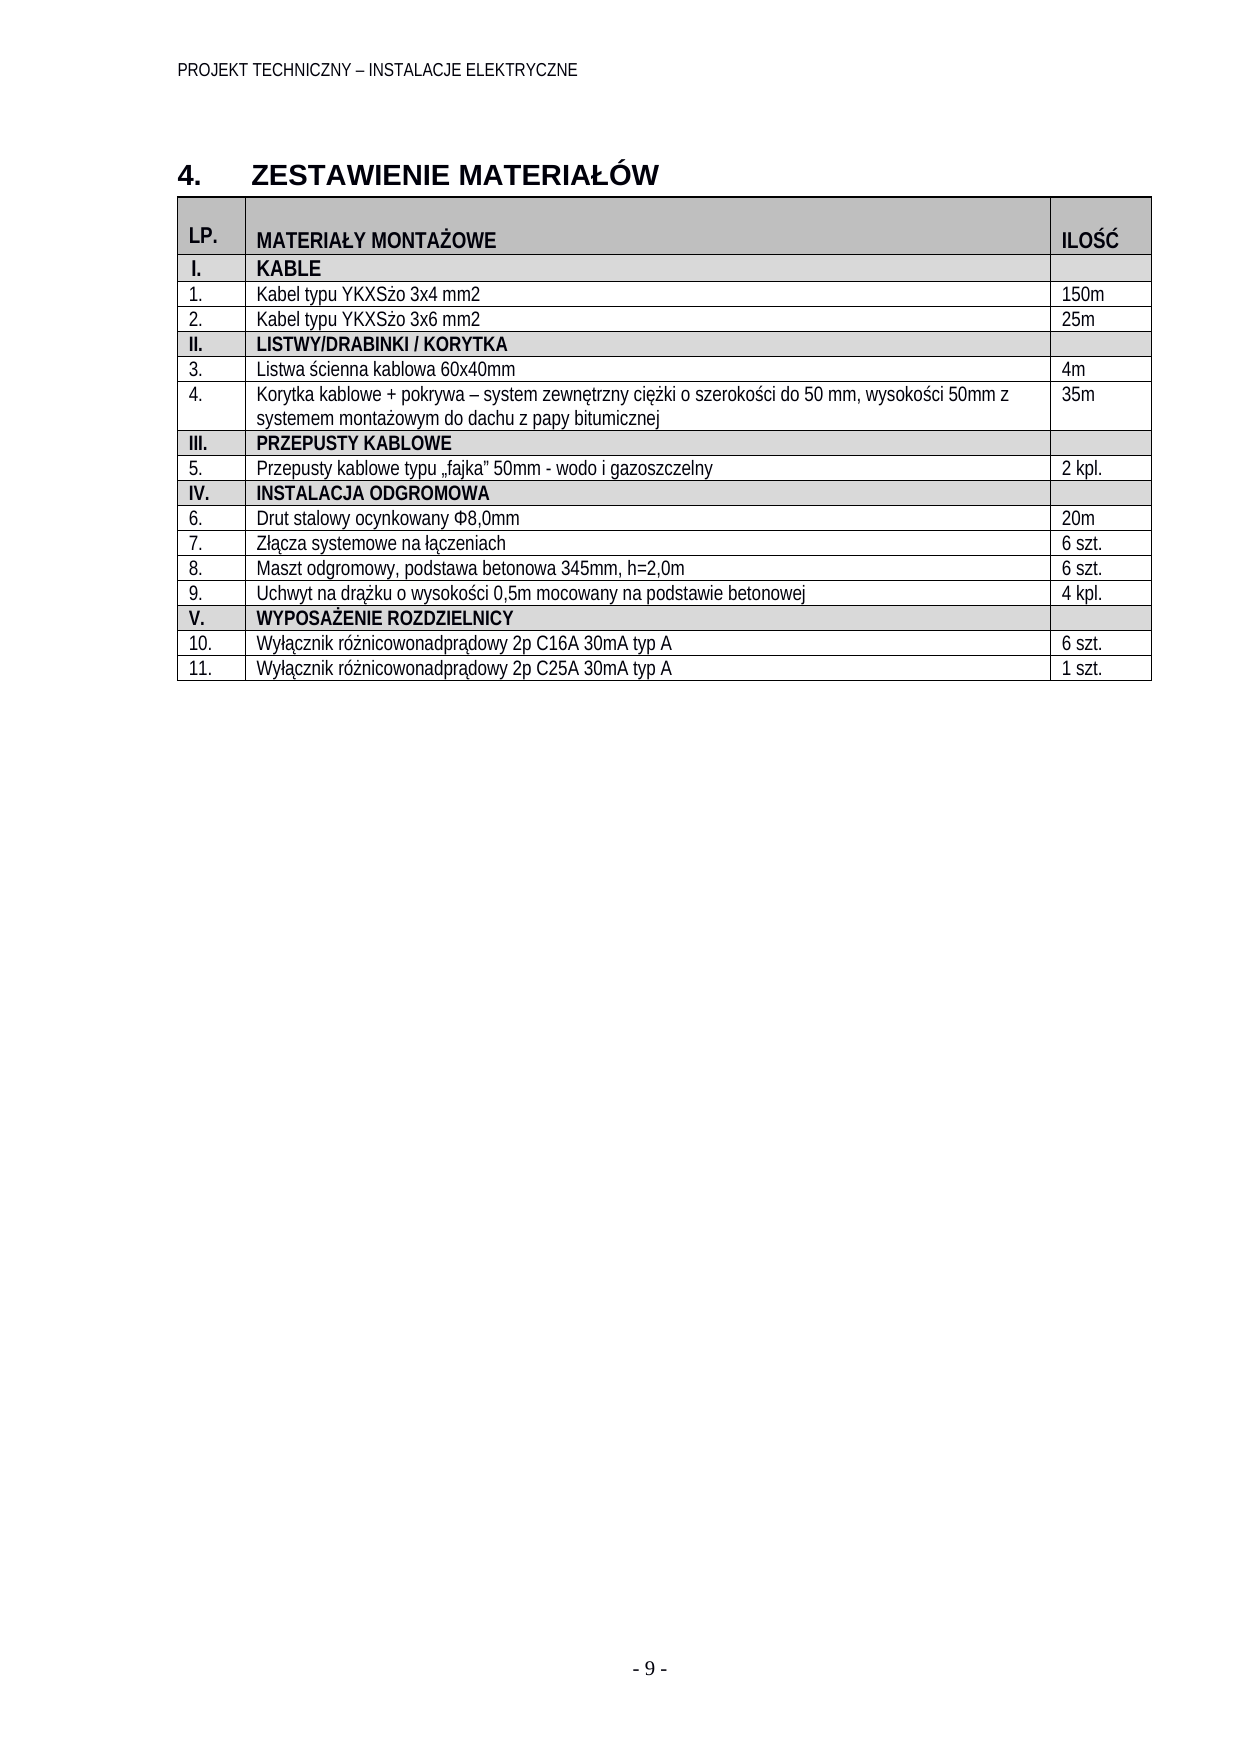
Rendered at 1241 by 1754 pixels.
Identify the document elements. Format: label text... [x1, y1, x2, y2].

table_cell INSTALACJA ODGROMOWA [246, 481, 1050, 505]
table_cell [1051, 606, 1151, 630]
table_cell Wyłącznik różnicowonadprądowy 2p C25A 30mA typ A [246, 656, 1050, 680]
table_cell 3. [178, 357, 245, 381]
table_header MATERIAŁY MONTAŻOWE [246, 198, 1050, 254]
table_cell IV. [178, 481, 245, 505]
table_cell 2 kpl. [1051, 456, 1151, 480]
table_cell 20m [1051, 506, 1151, 530]
table_cell 6 szt. [1051, 531, 1151, 555]
table_cell [1051, 481, 1151, 505]
table_cell 2. [178, 307, 245, 331]
table_cell WYPOSAŻENIE ROZDZIELNICY [246, 606, 1050, 630]
table_cell 11. [178, 656, 245, 680]
table_cell 6 szt. [1051, 631, 1151, 655]
text ZESTAWIENIE MATERIAŁÓW [177, 158, 1122, 191]
table_cell 35m [1051, 382, 1151, 430]
table_cell 1 szt. [1051, 656, 1151, 680]
table_cell Wyłącznik różnicowonadprądowy 2p C16A 30mA typ A [246, 631, 1050, 655]
table_cell 6. [178, 506, 245, 530]
table_cell [1051, 431, 1151, 455]
table_cell 25m [1051, 307, 1151, 331]
table_cell 1. [178, 282, 245, 306]
table_cell [1051, 255, 1151, 281]
table_cell Drut stalowy ocynkowany Φ8,0mm [246, 506, 1050, 530]
table_cell Maszt odgromowy, podstawa betonowa 345mm, h=2,0m [246, 556, 1050, 580]
table_cell V. [178, 606, 245, 630]
table_cell 5. [178, 456, 245, 480]
table_cell Kabel typu YKXSżo 3x4 mm2 [246, 282, 1050, 306]
table_cell III. [178, 431, 245, 455]
table_cell 10. [178, 631, 245, 655]
table_cell 8. [178, 556, 245, 580]
table_cell Złącza systemowe na łączeniach [246, 531, 1050, 555]
table_cell 6 szt. [1051, 556, 1151, 580]
table_header LP. [178, 198, 245, 254]
table_cell Kabel typu YKXSżo 3x6 mm2 [246, 307, 1050, 331]
table_cell I. [178, 255, 245, 281]
table_cell Listwa ścienna kablowa 60x40mm [246, 357, 1050, 381]
table_cell 4 kpl. [1051, 581, 1151, 605]
table_cell PRZEPUSTY KABLOWE [246, 431, 1050, 455]
table_cell Przepusty kablowe typu „fajka” 50mm - wodo i gazoszczelny [246, 456, 1050, 480]
table_header ILOŚĆ [1051, 198, 1151, 254]
table_cell Korytka kablowe + pokrywa – system zewnętrzny ciężki o szerokości do 50 mm, wysokości 50mm z systemem montażowym do dachu z papy bitumicznej [246, 382, 1050, 430]
table_cell KABLE [246, 255, 1050, 281]
table_cell Uchwyt na drążku o wysokości 0,5m mocowany na podstawie betonowej [246, 581, 1050, 605]
table_cell 150m [1051, 282, 1151, 306]
table_cell 4. [178, 382, 245, 430]
table_cell 4m [1051, 357, 1151, 381]
table_cell [1051, 332, 1151, 356]
table_cell 7. [178, 531, 245, 555]
table_cell 9. [178, 581, 245, 605]
table_cell II. [178, 332, 245, 356]
table_cell LISTWY/DRABINKI / KORYTKA [246, 332, 1050, 356]
